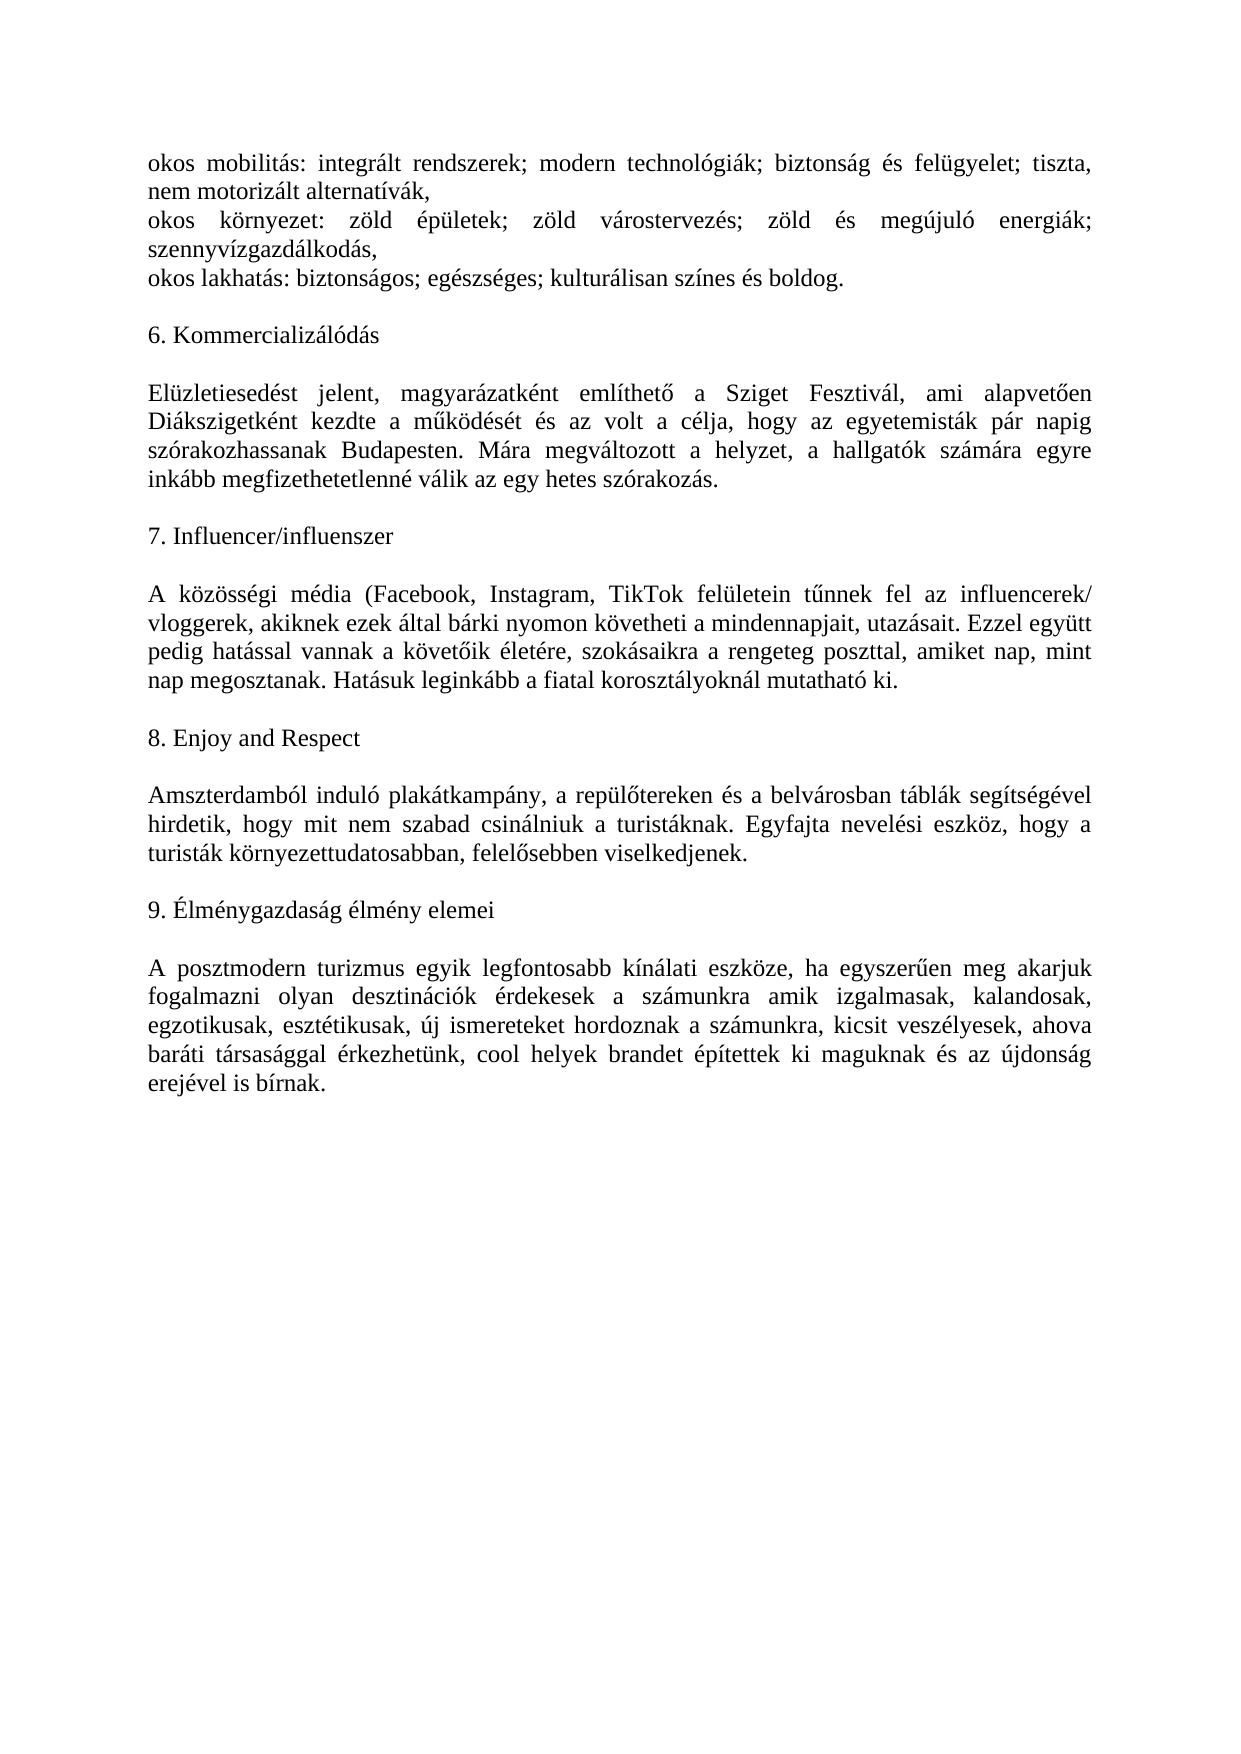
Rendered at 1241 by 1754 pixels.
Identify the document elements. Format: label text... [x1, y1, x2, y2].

text 9. Élménygazdaság élmény elemei [148, 895, 1093, 924]
text A közösségi média (Facebook, Instagram, TikTok felületein tűnnek fel az influencerek/ vloggerek, akiknek ezek által bárki nyomon követheti a mindennapjait, utazásait. Ezzel együtt pedig hatással vannak a követőik életére, szokásaikra a rengeteg poszttal, amiket nap, mint nap megosztanak. Hatásuk leginkább a fiatal korosztályoknál mutatható ki. [148, 579, 1093, 694]
text 7. Influencer/influenszer [148, 521, 1093, 550]
text Amszterdamból induló plakátkampány, a repülőtereken és a belvárosban táblák segítségével hirdetik, hogy mit nem szabad csinálniuk a turistáknak. Egyfajta nevelési eszköz, hogy a turisták környezettudatosabban, felelősebben viselkedjenek. [148, 780, 1093, 866]
text okos lakhatás: biztonságos; egészséges; kulturálisan színes és boldog. [148, 263, 1093, 291]
text okos mobilitás: integrált rendszerek; modern technológiák; biztonság és felügyelet; tiszta, nem motorizált alternatívák, [148, 148, 1093, 205]
text 6. Kommercializálódás [148, 320, 1093, 349]
text A posztmodern turizmus egyik legfontosabb kínálati eszköze, ha egyszerűen meg akarjuk fogalmazni olyan desztinációk érdekesek a számunkra amik izgalmasak, kalandosak, egzotikusak, esztétikusak, új ismereteket hordoznak a számunkra, kicsit veszélyesek, ahova baráti társasággal érkezhetünk, cool helyek brandet építettek ki maguknak és az újdonság erejével is bírnak. [148, 953, 1093, 1096]
text okos környezet: zöld épületek; zöld várostervezés; zöld és megújuló energiák; szennyvízgazdálkodás, [148, 205, 1093, 263]
text Elüzletiesedést jelent, magyarázatként említhető a Sziget Fesztivál, ami alapvetően Diákszigetként kezdte a működését és az volt a célja, hogy az egyetemisták pár napig szórakozhassanak Budapesten. Mára megváltozott a helyzet, a hallgatók számára egyre inkább megfizethetetlenné válik az egy hetes szórakozás. [148, 378, 1093, 493]
text 8. Enjoy and Respect [148, 723, 1093, 751]
